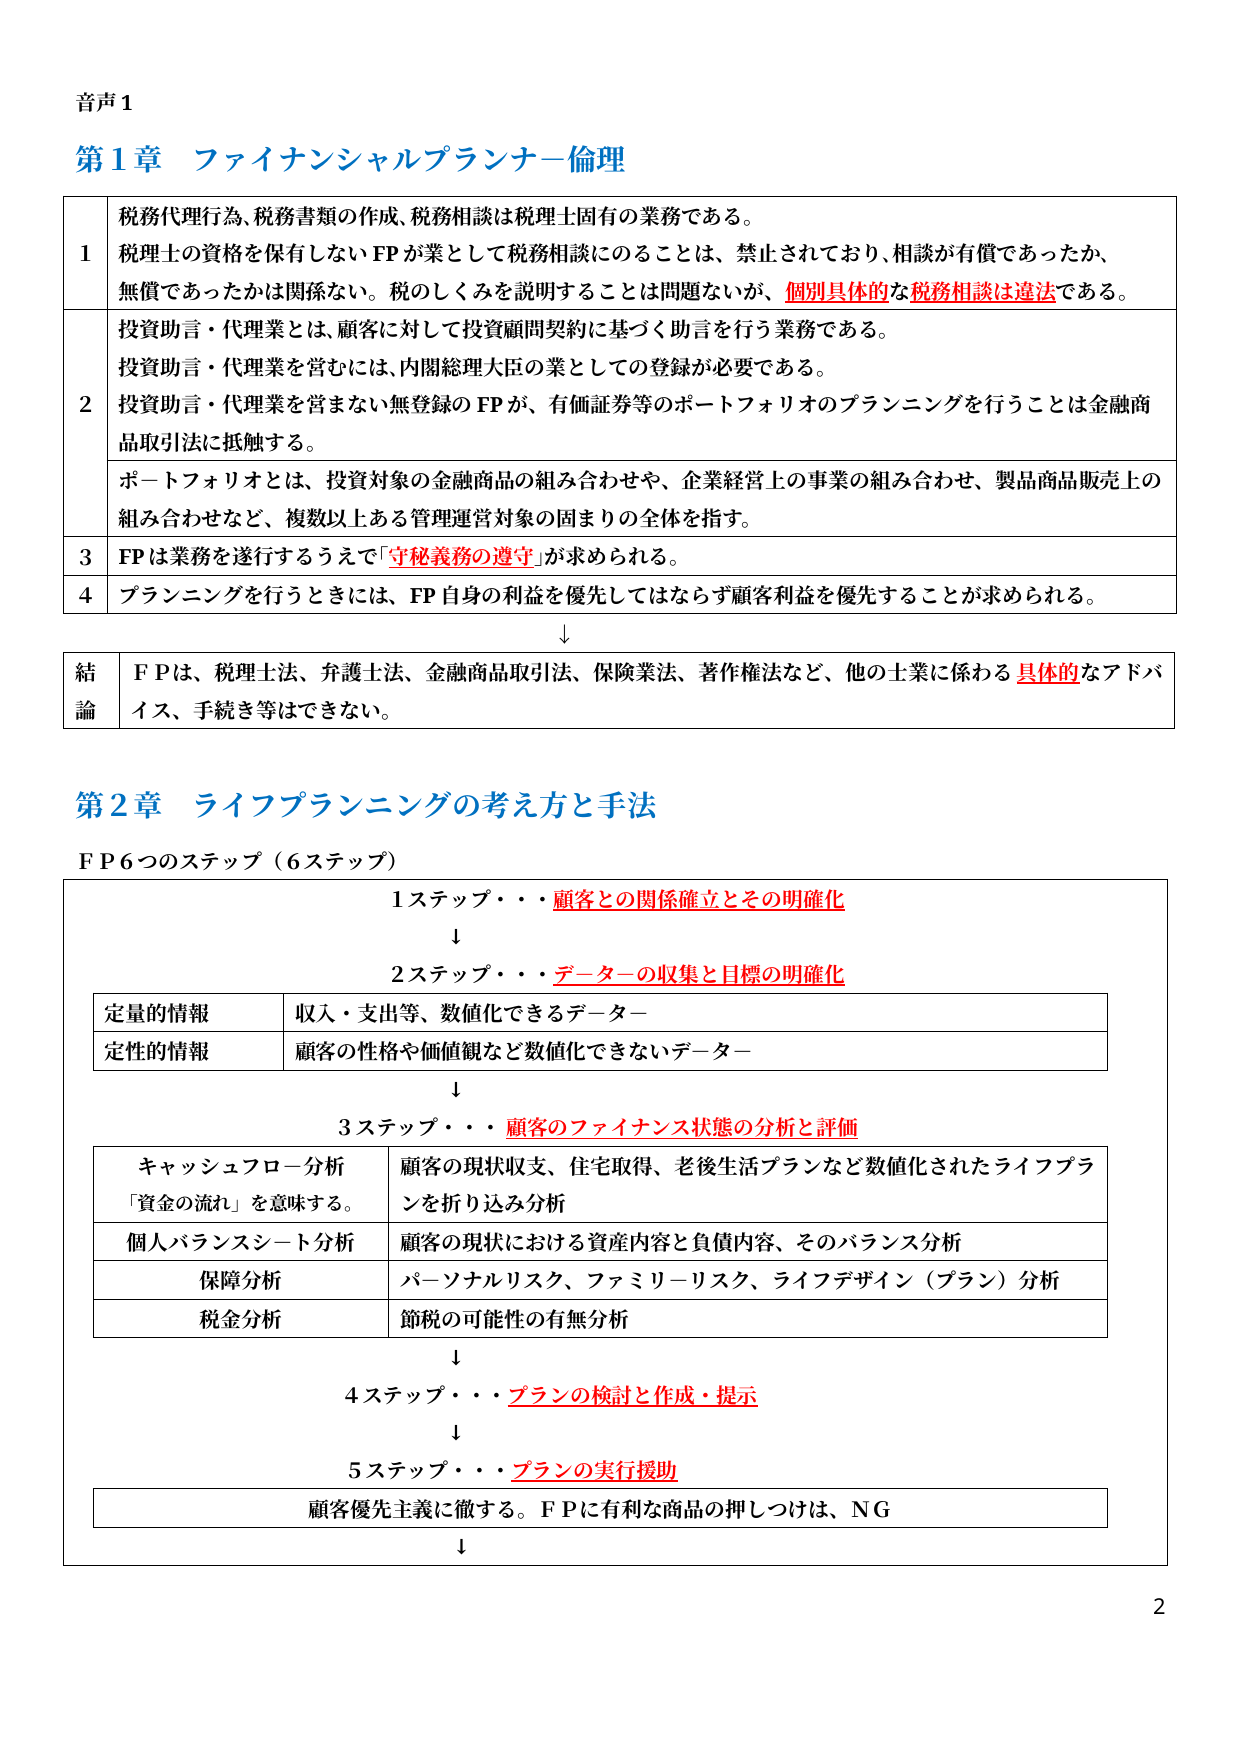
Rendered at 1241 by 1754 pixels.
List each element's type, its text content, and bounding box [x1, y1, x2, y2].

table_header ＦＰは、税理士法、弁護士法、金融商品取引法、保険業法、著作権法など、他の士業に係わる具体的なアドバイス、手続き等はできない。 [120, 653, 1174, 728]
subtitle 音声1 [75, 83, 1165, 121]
table_header 税務代理行為､税務書類の作成､税務相談は税理士固有の業務である。 税理士の資格を保有しないFPが業として税務相談にのることは、禁止されており､相談が有償であったか､ 無償であったかは関孫ない。税のしくみを説明することは問題ないが、個別具体的な税務相談は違法である。 [108, 197, 1176, 309]
text ＦＰ６つのステップ（６ステップ） [75, 841, 1165, 879]
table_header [64, 880, 1167, 1565]
table_header １ [64, 197, 107, 309]
text ↓ [75, 614, 1165, 652]
table_cell プランニングを行うときには、FP自身の利益を優先してはならず顧客利益を優先することが求められる。 [108, 576, 1176, 613]
table_cell ３ [64, 537, 107, 575]
table_cell FPは業務を遂行するうえで｢守秘義務の遵守｣が求められる。 [108, 537, 1176, 575]
table_cell ２ [64, 310, 107, 536]
table_cell ４ [64, 576, 107, 613]
table_cell 投資助言・代理業とは､顧客に対して投資顧問契約に基づく助言を行う業務である。 投資助言・代理業を営むには､内閣総理大臣の業としての登録が必要である。 投資助言・代理業を営まない無登録のFPが、有価証券等のポートフォリオのプランニングを行うことは金融商品取引法に抵触する。 [108, 310, 1176, 460]
table_header 結論 [64, 653, 119, 728]
subtitle 第１章 ファイナンシャルプランナ－倫理 [75, 121, 1165, 196]
subtitle 第２章 ライフプランニングの考え方と手法 [75, 766, 1165, 841]
table_cell ポ－トフォリオとは、投資対象の金融商品の組み合わせや、企業経営上の事業の組み合わせ、製品商品販売上の組み合わせなど、複数以上ある管理運営対象の固まりの全体を指す。 [108, 461, 1176, 536]
